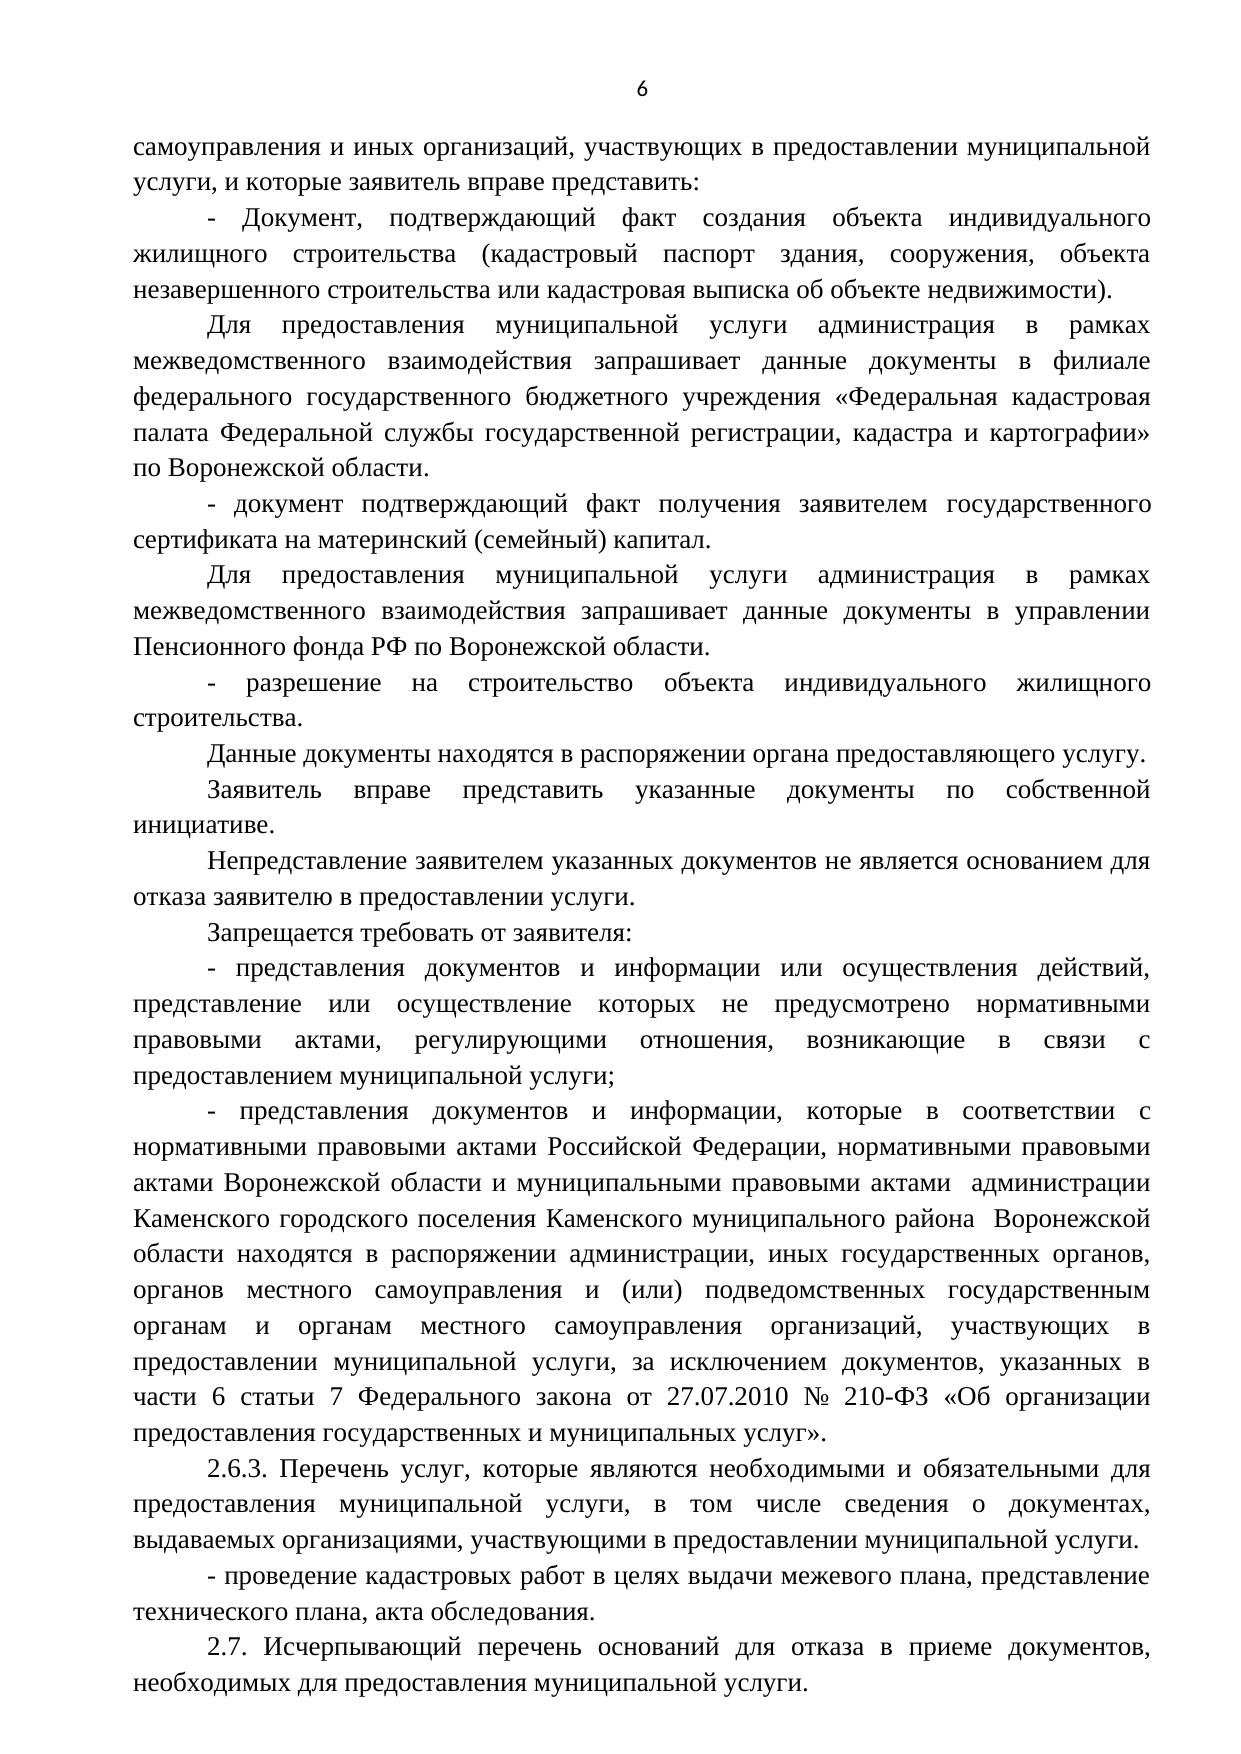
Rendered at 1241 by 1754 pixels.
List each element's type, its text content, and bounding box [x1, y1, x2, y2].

text 2.6.3. Перечень услуг, которые являются необходимыми и обязательными для предоставления муниципальной услуги, в том числе сведения о документах, выдаваемых организациями, участвующими в предоставлении муниципальной услуги. [133, 1452, 1152, 1554]
text Непредставление заявителем указанных документов не является основанием для отказа заявителю в предоставлении услуги. [133, 844, 1152, 911]
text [133, 130, 1152, 197]
text Данные документы находятся в распоряжении органа предоставляющего услугу. [133, 737, 1152, 768]
text Запрещается требовать от заявителя: [133, 916, 1152, 947]
text - проведение кадастровых работ в целях выдачи межевого плана, представление технического плана, акта обследования. [133, 1559, 1152, 1626]
text Заявитель вправе представить указанные документы по собственной инициативе. [133, 773, 1152, 840]
text - документ подтверждающий факт получения заявителем государственного сертификата на материнский (семейный) капитал. [133, 487, 1152, 554]
text - представления документов и информации, которые в соответствии с нормативными правовыми актами Российской Федерации, нормативными правовыми актами Воронежской области и муниципальными правовыми актами администрации Каменского городского поселения Каменского муниципального района Воронежской области находятся в распоряжении администрации, иных государственных органов, органов местного самоуправления и (или) подведомственных государственным органам и органам местного самоуправления организаций, участвующих в предоставлении муниципальной услуги, за исключением документов, указанных в части 6 статьи 7 Федерального закона от 27.07.2010 № 210-ФЗ «Об организации предоставления государственных и муниципальных услуг». [133, 1094, 1152, 1447]
text - Документ, подтверждающий факт создания объекта индивидуального жилищного строительства (кадастровый паспорт здания, сооружения, объекта незавершенного строительства или кадастровая выписка об объекте недвижимости). [133, 201, 1152, 304]
text 2.7. Исчерпывающий перечень оснований для отказа в приеме документов, необходимых для предоставления муниципальной услуги. [133, 1630, 1152, 1697]
text Для предоставления муниципальной услуги администрация в рамках межведомственного взаимодействия запрашивает данные документы в управлении Пенсионного фонда РФ по Воронежской области. [133, 558, 1152, 661]
text Для предоставления муниципальной услуги администрация в рамках межведомственного взаимодействия запрашивает данные документы в филиале федерального государственного бюджетного учреждения «Федеральная кадастровая палата Федеральной службы государственной регистрации, кадастра и картографии» по Воронежской области. [133, 308, 1152, 482]
text - разрешение на строительство объекта индивидуального жилищного строительства. [133, 666, 1152, 733]
text - представления документов и информации или осуществления действий, представление или осуществление которых не предусмотрено нормативными правовыми актами, регулирующими отношения, возникающие в связи с предоставлением муниципальной услуги; [133, 952, 1152, 1090]
